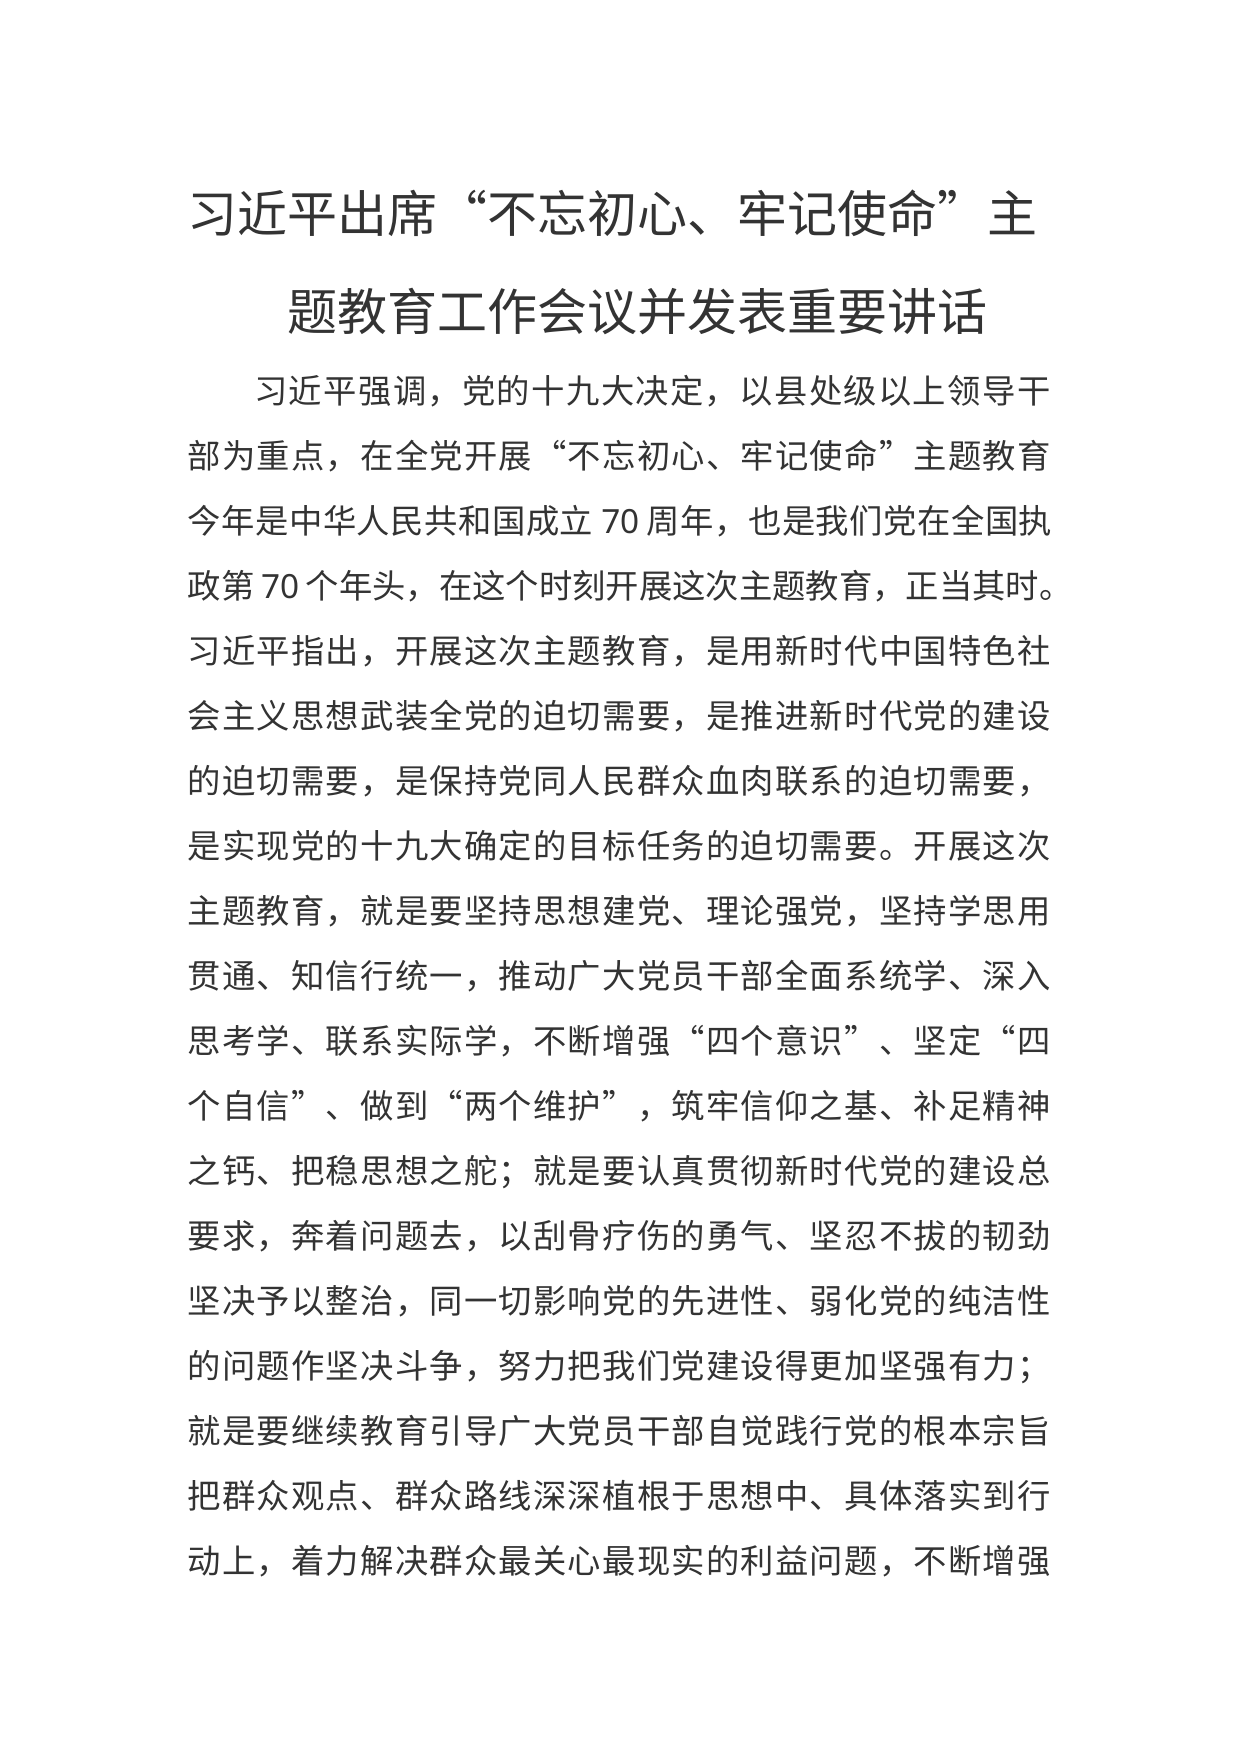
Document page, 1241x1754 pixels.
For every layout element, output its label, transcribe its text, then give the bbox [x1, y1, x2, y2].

subtitle 习近平出席“不忘初心、牢记使命”主题教育工作会议并发表重要讲话 [187, 162, 1053, 357]
text 习近平强调，党的十九大决定，以县处级以上领导干部为重点，在全党开展“不忘初心、牢记使命”主题教育。今年是中华人民共和国成立70周年，也是我们党在全国执政第70个年头，在这个时刻开展这次主题教育，正当其时。 [187, 357, 1053, 617]
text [187, 617, 1053, 1592]
